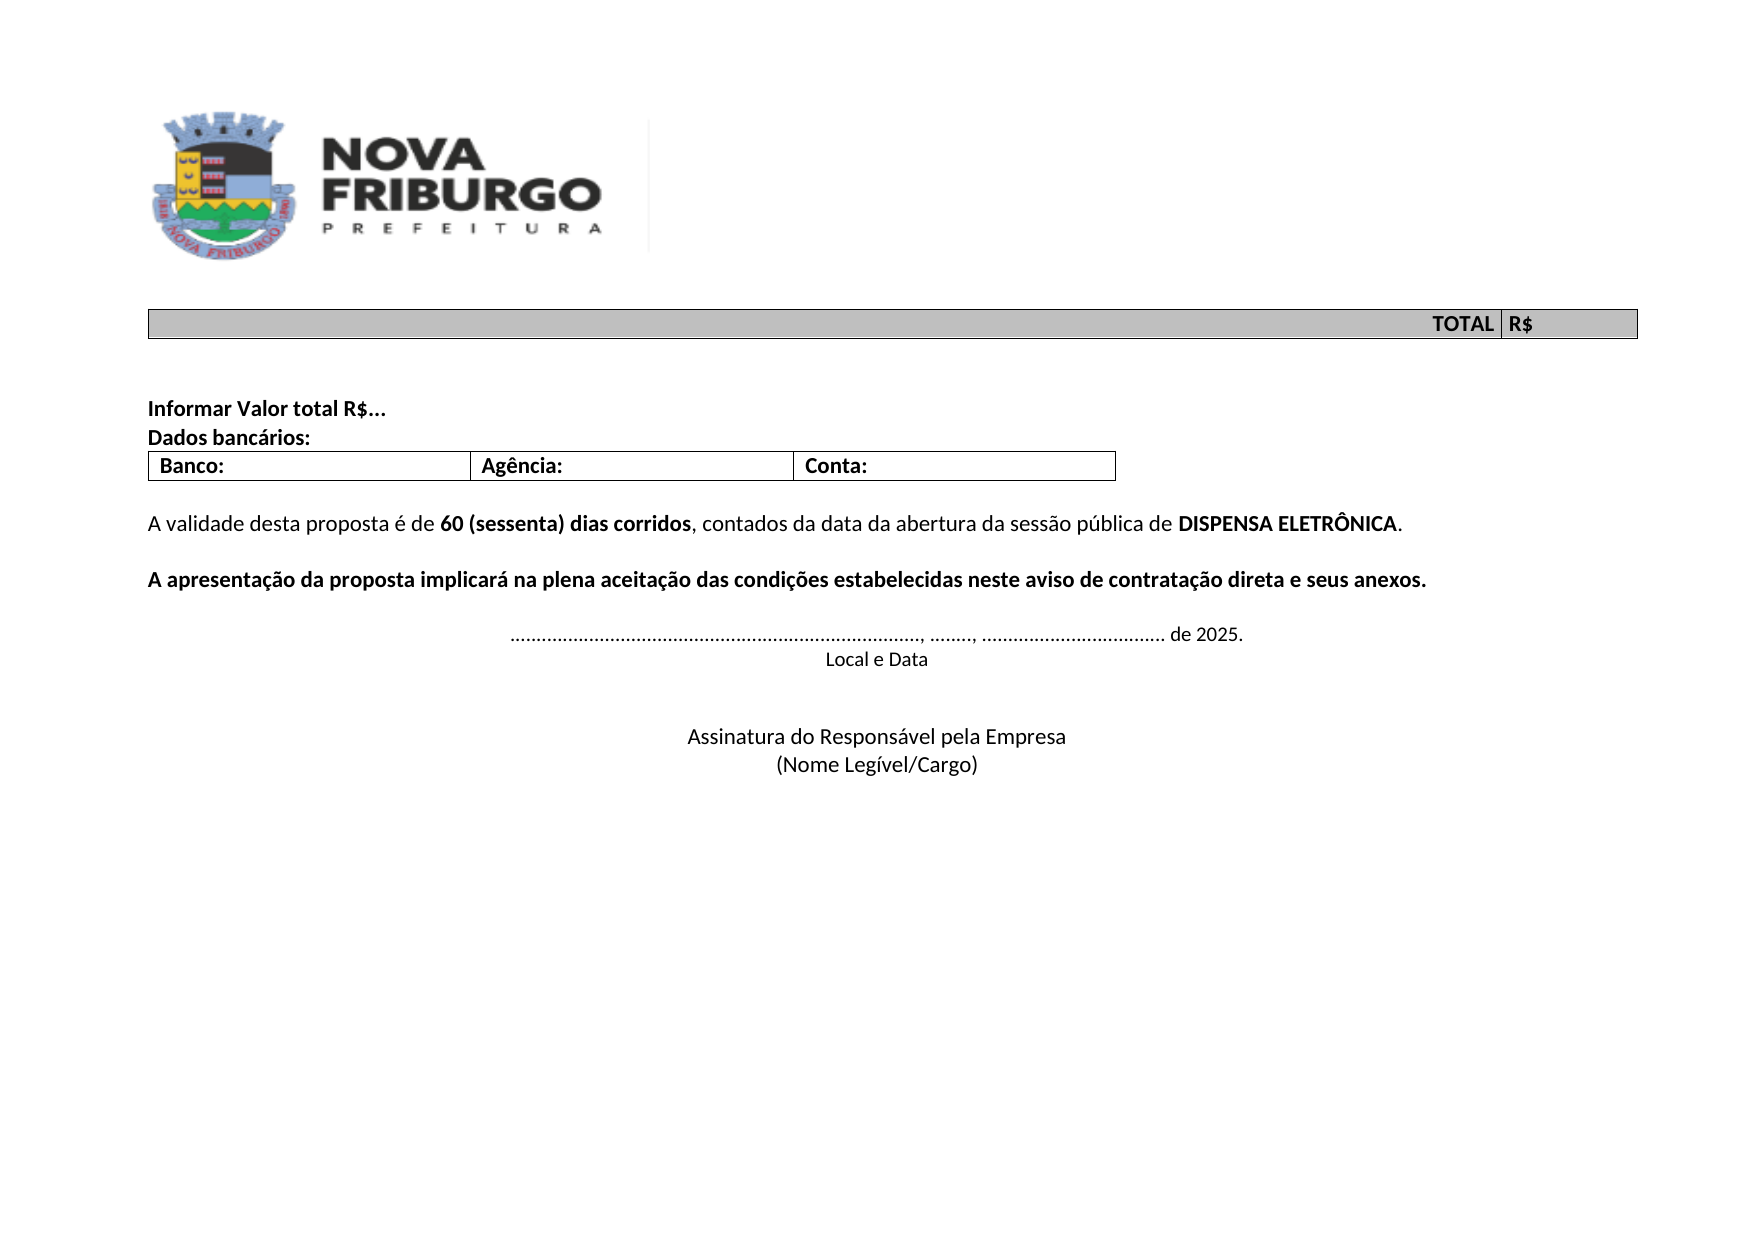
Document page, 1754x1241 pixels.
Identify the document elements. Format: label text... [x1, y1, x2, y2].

table_cell R$ [1502, 310, 1637, 337]
text Assinatura do Responsável pela Empresa [148, 722, 1606, 751]
text A apresentação da proposta implicará na plena aceitação das condições estabelecidas neste aviso de contratação direta e seus anexos. [148, 565, 1606, 593]
text (Nome Legível/Cargo) [148, 751, 1606, 778]
table_header Banco: [149, 452, 470, 480]
table_header Conta: [794, 452, 1115, 480]
picture [147, 95, 650, 277]
text Local e Data [148, 646, 1606, 672]
text Informar Valor total R$... [148, 394, 1606, 423]
text Dados bancários: [148, 423, 1606, 451]
table_cell TOTAL [149, 310, 1501, 337]
text .............................................................................., ........, ................................... de 2025. [148, 621, 1606, 646]
table_header Agência: [471, 452, 793, 480]
text A validade desta proposta é de 60 (sessenta) dias corridos, contados da data da abertura da sessão pública de DISPENSA ELETRÔNICA. [148, 509, 1606, 537]
